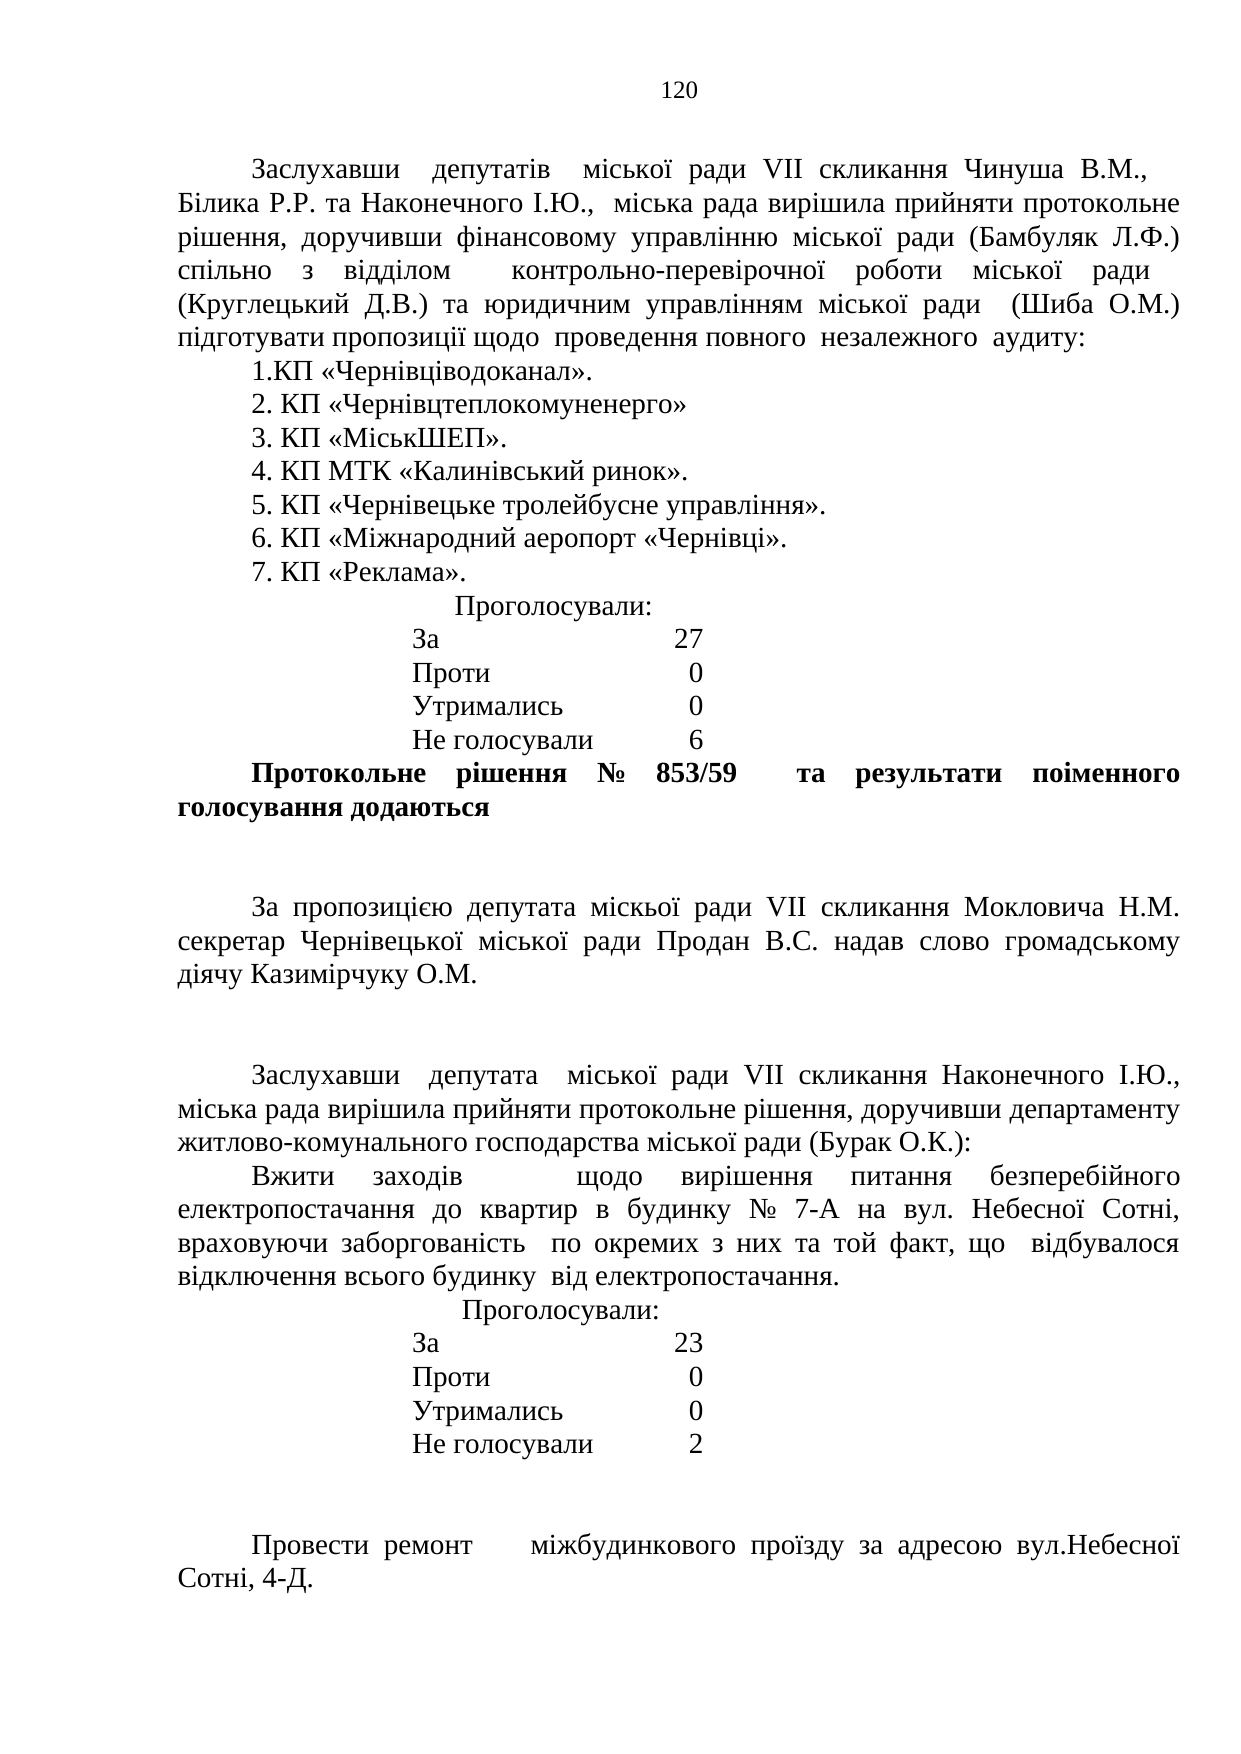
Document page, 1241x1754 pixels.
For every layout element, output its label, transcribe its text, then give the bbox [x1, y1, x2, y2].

text За пропозицією депутата міскьої ради VІІ скликання Мокловича Н.М. секретар Чернівецької міської ради Продан В.С. надав слово громадському діячу Казимірчуку О.М. [177, 889, 1181, 990]
text 1.КП «Чернівціводоканал». [177, 353, 1181, 386]
text Проголосували: [177, 588, 1181, 621]
table_header За [401, 621, 663, 655]
text 7. КП «Реклама». [177, 554, 1181, 588]
table_cell Не голосували [401, 722, 663, 755]
table_header За [401, 1326, 663, 1359]
table_cell 6 [663, 722, 751, 755]
table_cell 0 [663, 1393, 751, 1426]
table_cell Проти [401, 655, 663, 688]
text Протокольне рішення № 853/59 та результати поіменного голосування додаються [177, 755, 1181, 822]
table_cell Утримались [401, 1393, 663, 1426]
text Вжити заходів щодо вирішення питання безперебійного електропостачання до квартир в будинку № 7-А на вул. Небесної Сотні, враховуючи заборгованість по окремих з них та той факт, що відбувалося відключення всього будинку від електропостачання. [177, 1158, 1181, 1292]
text 2. КП «Чернівцтеплокомуненерго» [177, 386, 1181, 420]
table_cell Утримались [401, 688, 663, 722]
text 5. КП «Чернівецьке тролейбусне управління». [177, 487, 1181, 521]
text Проголосували: [177, 1292, 1181, 1326]
table_cell 0 [663, 655, 751, 688]
text 6. КП «Міжнародний аеропорт «Чернівці». [177, 521, 1181, 554]
table_header 23 [663, 1326, 751, 1359]
text 4. КП МТК «Калинівський ринок». [177, 453, 1181, 487]
table_cell 0 [663, 1359, 751, 1393]
text 3. КП «МіськШЕП». [177, 420, 1181, 453]
table_cell Не голосували [401, 1426, 663, 1460]
text Заслухавши депутатів міської ради VІІ скликання Чинуша В.М., Білика Р.Р. та Наконечного І.Ю., міська рада вирішила прийняти протокольне рішення, доручивши фінансовому управлінню міської ради (Бамбуляк Л.Ф.) спільно з відділом контрольно-перевірочної роботи міської ради (Круглецький Д.В.) та юридичним управлінням міської ради (Шиба О.М.) підготувати пропозиції щодо проведення повного незалежного аудиту: [177, 152, 1181, 353]
table_cell 2 [663, 1426, 751, 1460]
table_cell Проти [401, 1359, 663, 1393]
table_cell 0 [663, 688, 751, 722]
text Заслухавши депутата міської ради VІІ скликання Наконечного І.Ю., міська рада вирішила прийняти протокольне рішення, доручивши департаменту житлово-комунального господарства міської ради (Бурак О.К.): [177, 1057, 1181, 1158]
table_header 27 [663, 621, 751, 655]
text Провести ремонт міжбудинкового проїзду за адресою вул.Небесної Сотні, 4-Д. [177, 1527, 1181, 1594]
